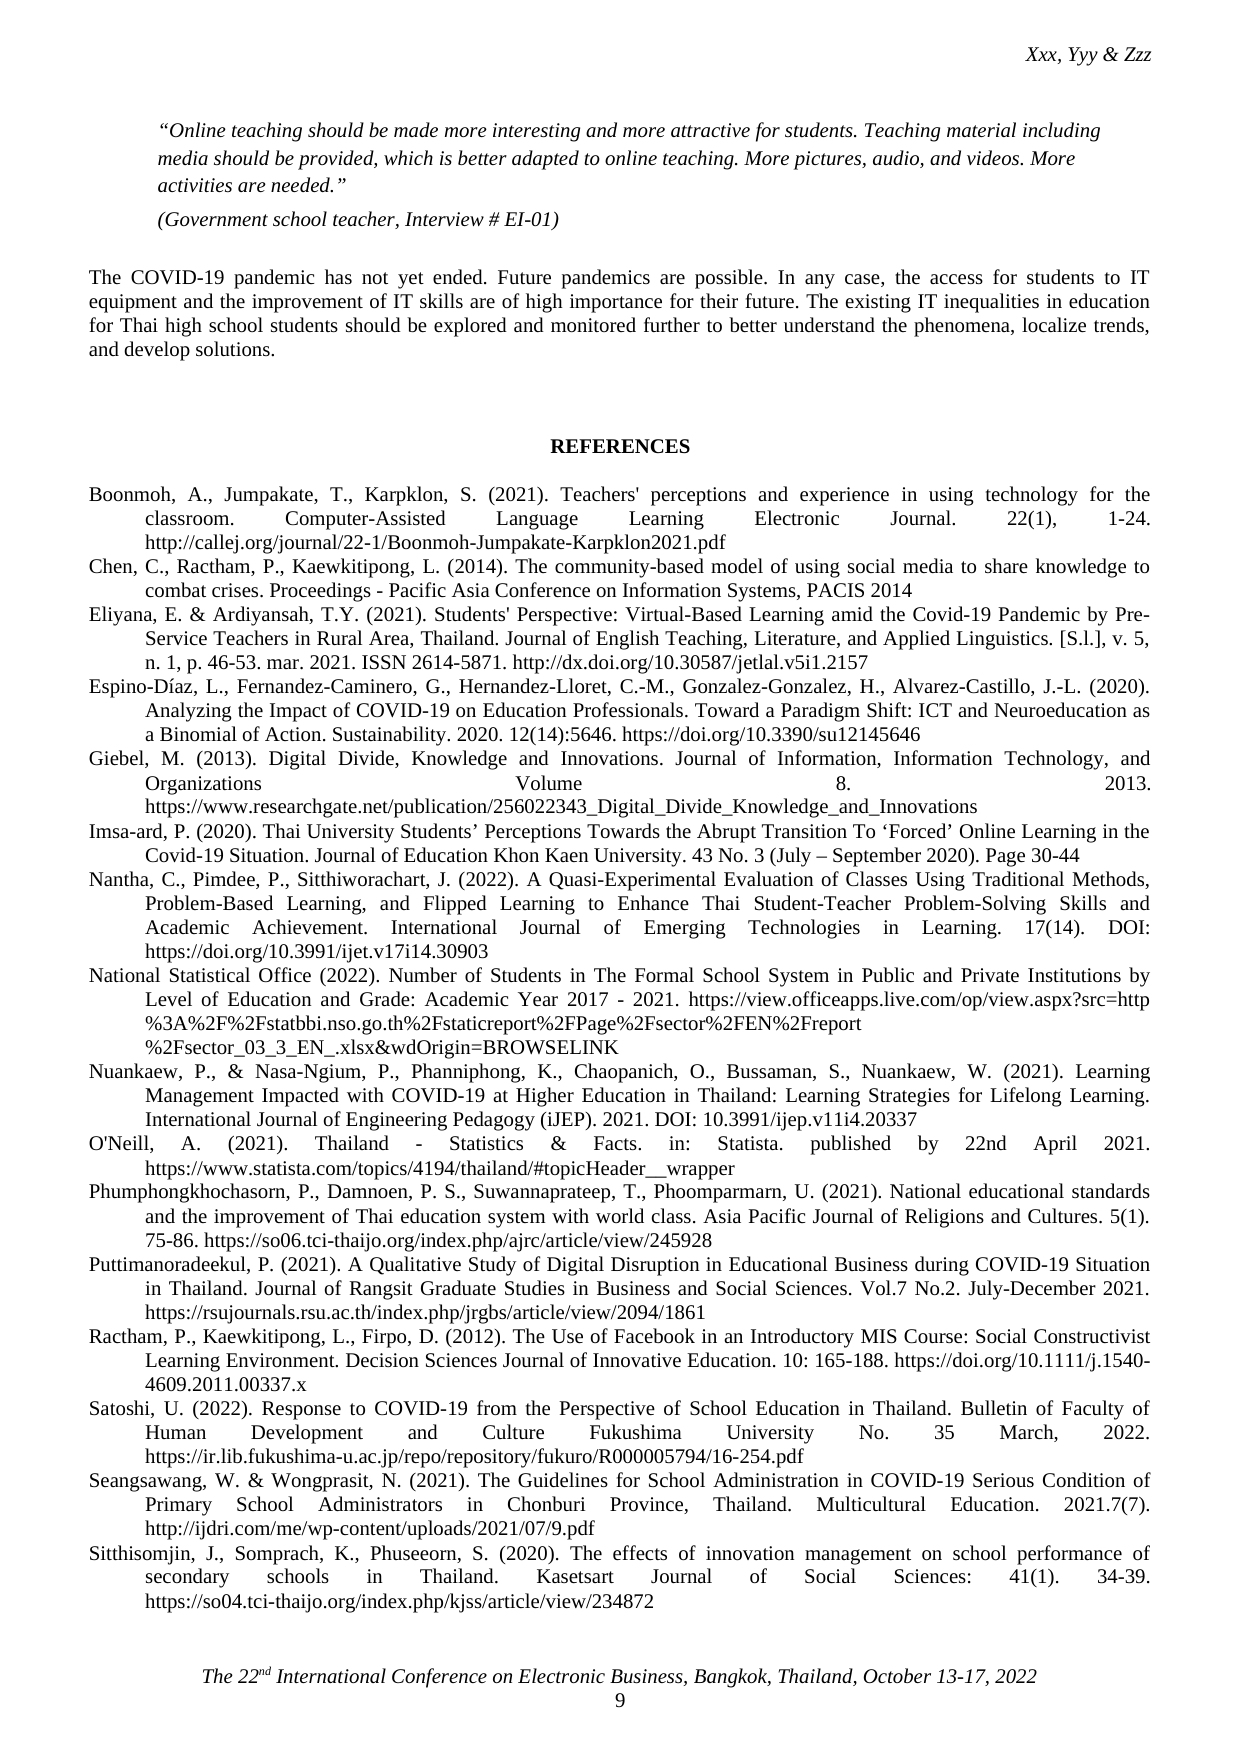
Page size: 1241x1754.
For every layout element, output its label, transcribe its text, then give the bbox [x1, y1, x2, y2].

text (Government school teacher, Interview # EI-01) [157, 207, 1152, 231]
list Chen, C., Ractham, P., Kaewkitipong, L. (2014). The community-based model of using social media to share knowledge to combat crises. Proceedings - Pacific Asia Conference on Information Systems, PACIS 2014 [89, 554, 1152, 602]
list Ractham, P., Kaewkitipong, L., Firpo, D. (2012). The Use of Facebook in an Introductory MIS Course: Social Constructivist Learning Environment. Decision Sciences Journal of Innovative Education. 10: 165-188. https://doi.org/10.1111/j.1540-4609.2011.00337.x [89, 1324, 1152, 1396]
list Puttimanoradeekul, P. (2021). A Qualitative Study of Digital Disruption in Educational Business during COVID-19 Situation in Thailand. Journal of Rangsit Graduate Studies in Business and Social Sciences. Vol.7 No.2. July-December 2021. https://rsujournals.rsu.ac.th/index.php/jrgbs/article/view/2094/1861 [89, 1252, 1152, 1324]
list Phumphongkhochasorn, P., Damnoen, P. S., Suwannaprateep, T., Phoomparmarn, U. (2021). National educational standards and the improvement of Thai education system with world class. Asia Pacific Journal of Religions and Cultures. 5(1). 75-86. https://so06.tci-thaijo.org/index.php/ajrc/article/view/245928 [89, 1179, 1152, 1252]
text “Online teaching should be made more interesting and more attractive for students. Teaching material including media should be provided, which is better adapted to online teaching. More pictures, audio, and videos. More activities are needed.” [157, 118, 1152, 197]
list Boonmoh, A., Jumpakate, T., Karpklon, S. (2021). Teachers' perceptions and experience in using technology for the classroom. Computer-Assisted Language Learning Electronic Journal. 22(1), 1-24. http://callej.org/journal/22-1/Boonmoh-Jumpakate-Karpklon2021.pdf [89, 482, 1152, 554]
list Sitthisomjin, J., Somprach, K., Phuseeorn, S. (2020). The effects of innovation management on school performance of secondary schools in Thailand. Kasetsart Journal of Social Sciences: 41(1). 34-39. https://so04.tci-thaijo.org/index.php/kjss/article/view/234872 [89, 1540, 1152, 1613]
list Nuankaew, P., & Nasa-Ngium, P., Phanniphong, K., Chaopanich, O., Bussaman, S., Nuankaew, W. (2021). Learning Management Impacted with COVID-19 at Higher Education in Thailand: Learning Strategies for Lifelong Learning. International Journal of Engineering Pedagogy (iJEP). 2021. DOI: 10.3991/ijep.v11i4.20337 [89, 1059, 1152, 1131]
list Eliyana, E. & Ardiyansah, T.Y. (2021). Students' Perspective: Virtual-Based Learning amid the Covid-19 Pandemic by Pre-Service Teachers in Rural Area, Thailand. Journal of English Teaching, Literature, and Applied Linguistics. [S.l.], v. 5, n. 1, p. 46-53. mar. 2021. ISSN 2614-5871. http://dx.doi.org/10.30587/jetlal.v5i1.2157 [89, 602, 1152, 674]
text References [89, 433, 1152, 458]
list Nantha, C., Pimdee, P., Sitthiworachart, J. (2022). A Quasi-Experimental Evaluation of Classes Using Traditional Methods, Problem-Based Learning, and Flipped Learning to Enhance Thai Student-Teacher Problem-Solving Skills and Academic Achievement. International Journal of Emerging Technologies in Learning. 17(14). DOI: https://doi.org/10.3991/ijet.v17i14.30903 [89, 867, 1152, 963]
list National Statistical Office (2022). Number of Students in The Formal School System in Public and Private Institutions by Level of Education and Grade: Academic Year 2017 - 2021. https://view.officeapps.live.com/op/view.aspx?src=http%3A%2F%2Fstatbbi.nso.go.th%2Fstaticreport%2FPage%2Fsector%2FEN%2Freport%2Fsector_03_3_EN_.xlsx&wdOrigin=BROWSELINK [89, 963, 1152, 1059]
list Giebel, M. (2013). Digital Divide, Knowledge and Innovations. Journal of Information, Information Technology, and Organizations Volume 8. 2013. https://www.researchgate.net/publication/256022343_Digital_Divide_Knowledge_and_Innovations [89, 746, 1152, 818]
list Imsa-ard, P. (2020). Thai University Students’ Perceptions Towards the Abrupt Transition To ‘Forced’ Online Learning in the Covid-19 Situation. Journal of Education Khon Kaen University. 43 No. 3 (July – September 2020). Page 30-44 [89, 818, 1152, 867]
list O'Neill, A. (2021). Thailand - Statistics & Facts. in: Statista. published by 22nd April 2021. https://www.statista.com/topics/4194/thailand/#topicHeader__wrapper [89, 1131, 1152, 1179]
text The COVID-19 pandemic has not yet ended. Future pandemics are possible. In any case, the access for students to IT equipment and the improvement of IT skills are of high importance for their future. The existing IT inequalities in education for Thai high school students should be explored and monitored further to better understand the phenomena, localize trends, and develop solutions. [89, 265, 1152, 361]
list Espino-Díaz, L., Fernandez-Caminero, G., Hernandez-Lloret, C.-M., Gonzalez-Gonzalez, H., Alvarez-Castillo, J.-L. (2020). Analyzing the Impact of COVID-19 on Education Professionals. Toward a Paradigm Shift: ICT and Neuroeducation as a Binomial of Action. Sustainability. 2020. 12(14):5646. https://doi.org/10.3390/su12145646 [89, 674, 1152, 746]
list Satoshi, U. (2022). Response to COVID-19 from the Perspective of School Education in Thailand. Bulletin of Faculty of Human Development and Culture Fukushima University No. 35 March, 2022. https://ir.lib.fukushima-u.ac.jp/repo/repository/fukuro/R000005794/16-254.pdf [89, 1396, 1152, 1468]
list Seangsawang, W. & Wongprasit, N. (2021). The Guidelines for School Administration in COVID-19 Serious Condition of Primary School Administrators in Chonburi Province, Thailand. Multicultural Education. 2021.7(7). http://ijdri.com/me/wp-content/uploads/2021/07/9.pdf [89, 1468, 1152, 1540]
